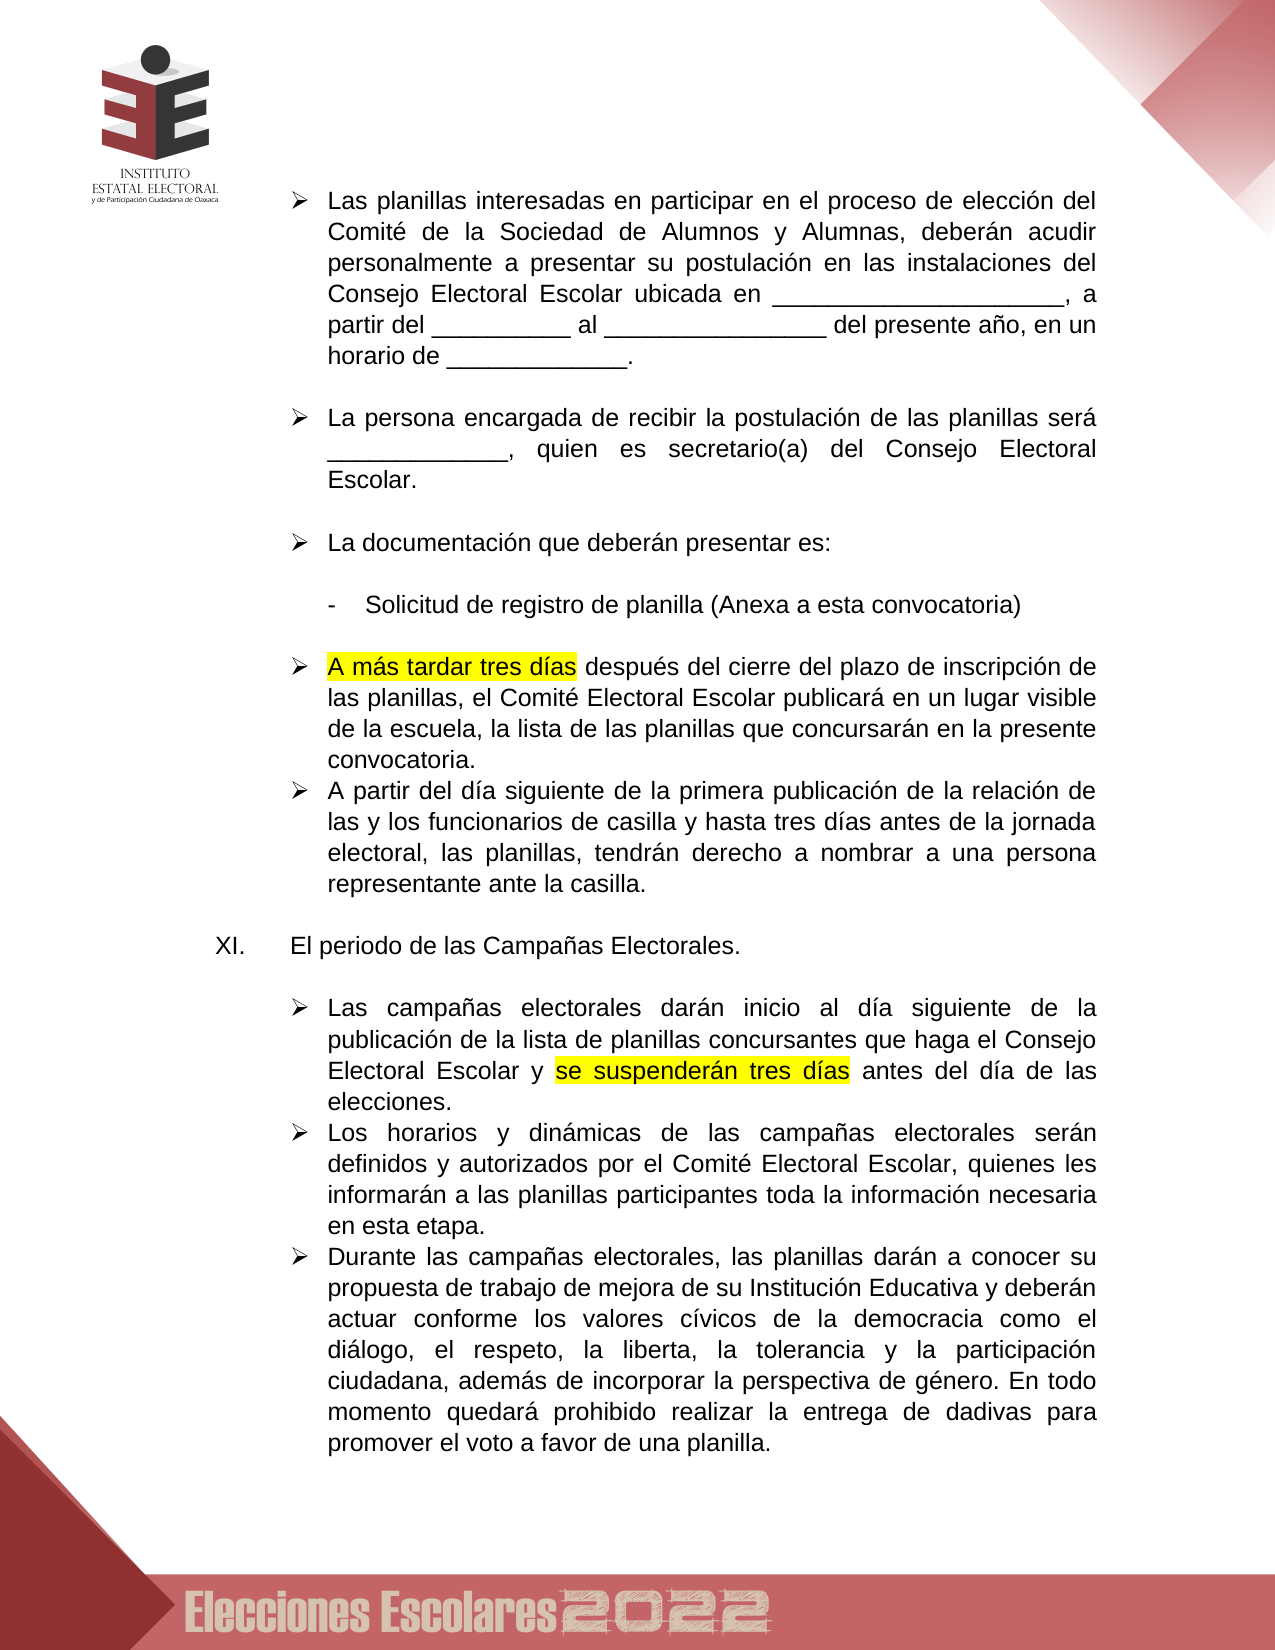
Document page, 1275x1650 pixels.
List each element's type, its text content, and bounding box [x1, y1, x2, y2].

list La persona encargada de recibir la postulación de las planillas será _____________, quien es secretario(a) del Consejo Electoral Escolar. [290, 403, 1098, 494]
list Durante las campañas electorales, las planillas darán a conocer su propuesta de trabajo de mejora de su Institución Educativa y deberán actuar conforme los valores cívicos de la democracia como el diálogo, el respeto, la liberta, la tolerancia y la participación ciudadana, además de incorporar la perspectiva de género. En todo momento quedará prohibido realizar la entrega de dadivas para promover el voto a favor de una planilla. [290, 1242, 1098, 1457]
list Los horarios y dinámicas de las campañas electorales serán definidos y autorizados por el Comité Electoral Escolar, quienes les informarán a las planillas participantes toda la información necesaria en esta etapa. [290, 1118, 1098, 1240]
list La documentación que deberán presentar es: [290, 527, 1098, 556]
picture [0, 0, 1275, 1650]
list Las campañas electorales darán inicio al día siguiente de la publicación de la lista de planillas concursantes que haga el Consejo Electoral Escolar y se suspenderán tres días antes del día de las elecciones. [290, 993, 1098, 1115]
list El periodo de las Campañas Electorales. [215, 931, 1098, 960]
list Las planillas interesadas en participar en el proceso de elección del Comité de la Sociedad de Alumnos y Alumnas, deberán acudir personalmente a presentar su postulación en las instalaciones del Consejo Electoral Escolar ubicada en _____________________, a partir del __________ al ________________ del presente año, en un horario de _____________. [290, 186, 1098, 370]
list A partir del día siguiente de la primera publicación de la relación de las y los funcionarios de casilla y hasta tres días antes de la jornada electoral, las planillas, tendrán derecho a nombrar a una persona representante ante la casilla. [290, 776, 1098, 898]
list A más tardar tres días después del cierre del plazo de inscripción de las planillas, el Comité Electoral Escolar publicará en un lugar visible de la escuela, la lista de las planillas que concursarán en la presente convocatoria. [290, 652, 1098, 774]
list Solicitud de registro de planilla (Anexa a esta convocatoria) [327, 590, 1098, 618]
